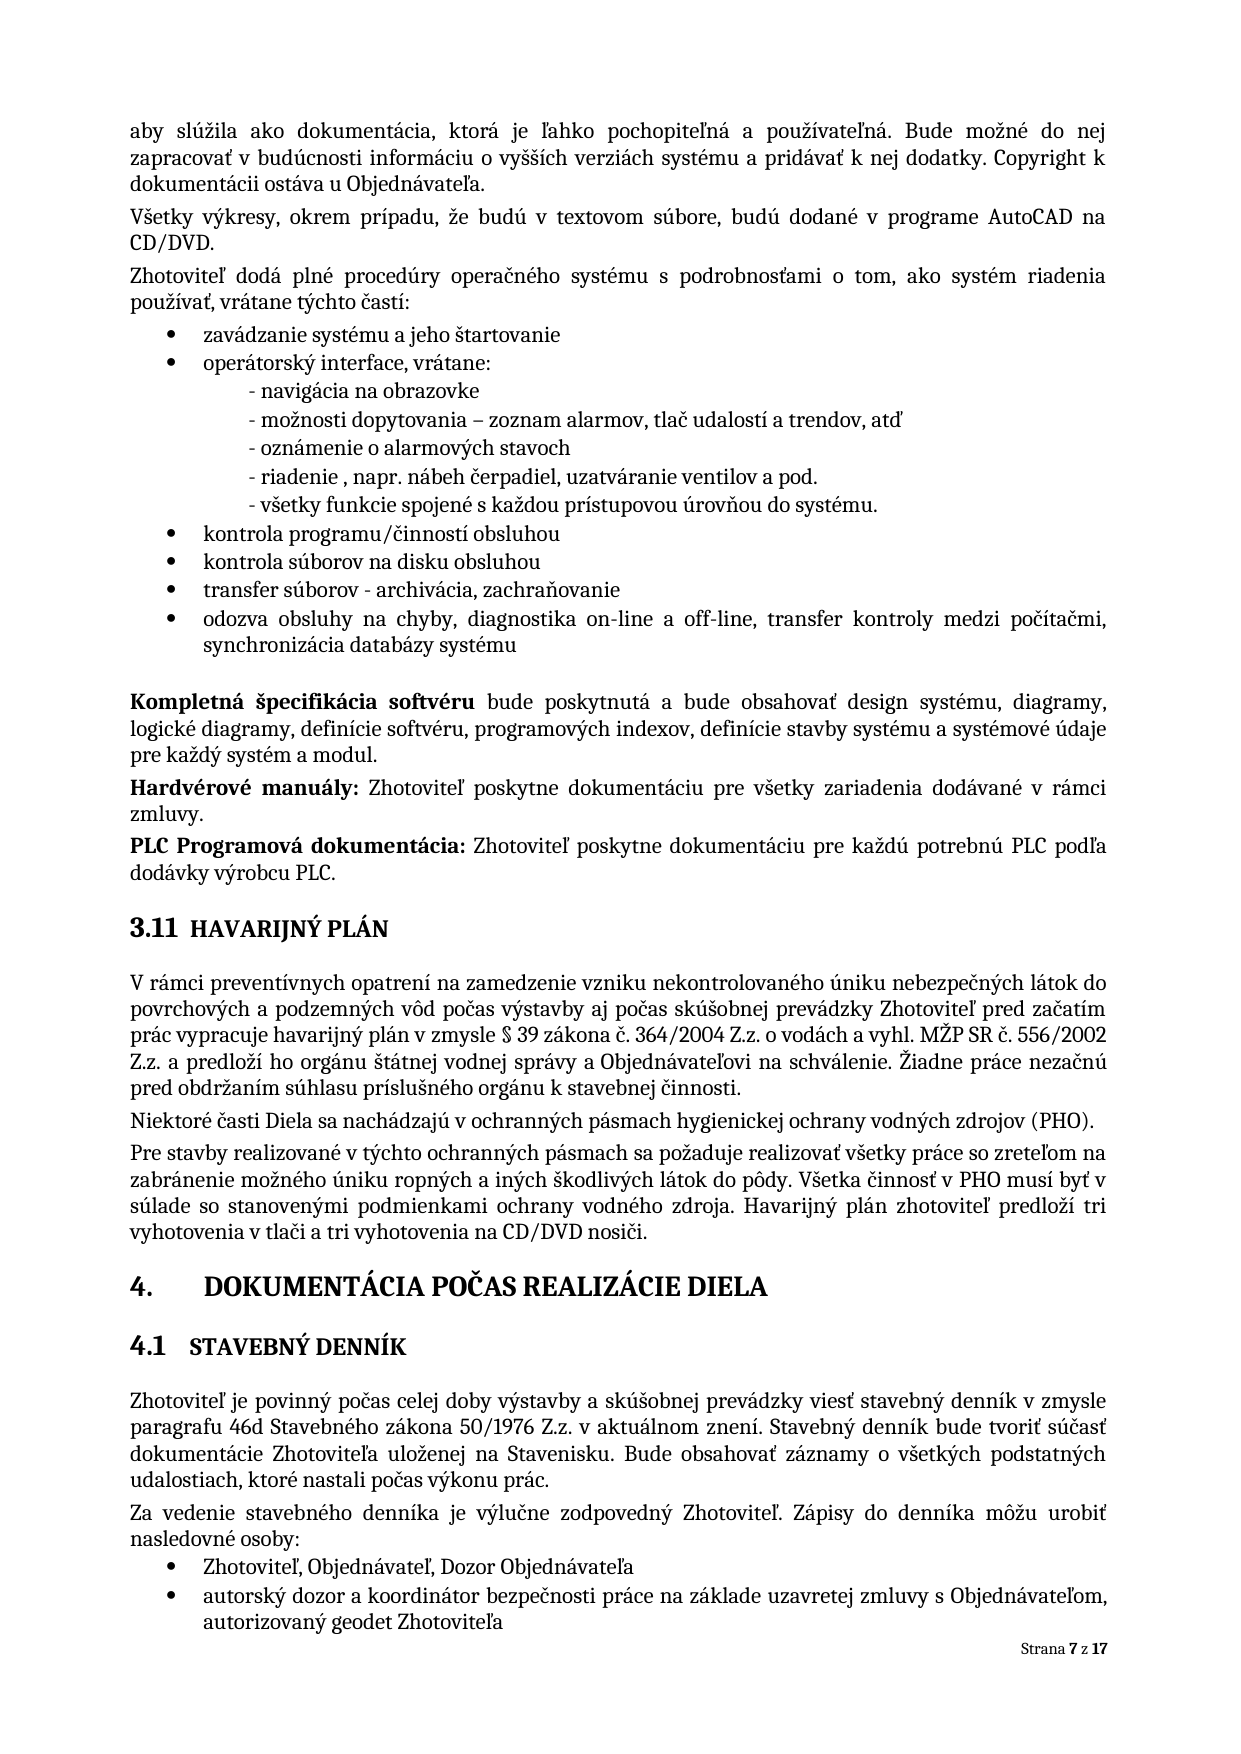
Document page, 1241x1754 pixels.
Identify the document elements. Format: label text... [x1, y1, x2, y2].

list kontrola súborov na disku obsluhou [167, 549, 1108, 575]
list transfer súborov - archivácia, zachraňovanie [167, 577, 1108, 604]
text Hardvérové manuály: Zhotoviteľ poskytne dokumentáciu pre všetky zariadenia dodávané v rámci zmluvy. [130, 774, 1108, 827]
list Zhotoviteľ, Objednávateľ, Dozor Objednávateľa [167, 1554, 1108, 1580]
subtitle Stavebný denník [130, 1329, 1108, 1363]
text - riadenie , napr. nábeh čerpadiel, uzatváranie ventilov a pod. [248, 463, 1108, 490]
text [130, 118, 1108, 197]
list autorský dozor a koordinátor bezpečnosti práce na základe uzavretej zmluvy s Objednávateľom, autorizovaný geodet Zhotoviteľa [167, 1582, 1108, 1635]
text - oznámenie o alarmových stavoch [248, 435, 1108, 461]
list operátorský interface, vrátane: [167, 350, 1108, 376]
text V rámci preventívnych opatrení na zamedzenie vzniku nekontrolovaného úniku nebezpečných látok do povrchových a podzemných vôd počas výstavby aj počas skúšobnej prevádzky Zhotoviteľ pred začatím prác vypracuje havarijný plán v zmysle § 39 zákona č. 364/2004 Z.z. o vodách a vyhl. MŽP SR č. 556/2002 Z.z. a predloží ho orgánu štátnej vodnej správy a Objednávateľovi na schválenie. Žiadne práce nezačnú pred obdržaním súhlasu príslušného orgánu k stavebnej činnosti. [130, 969, 1108, 1101]
text Pre stavby realizované v týchto ochranných pásmach sa požaduje realizovať všetky práce so zreteľom na zabránenie možného úniku ropných a iných škodlivých látok do pôdy. Všetka činnosť v PHO musí byť v súlade so stanovenými podmienkami ochrany vodného zdroja. Havarijný plán zhotoviteľ predloží tri vyhotovenia v tlači a tri vyhotovenia na CD/DVD nosiči. [130, 1140, 1108, 1246]
list kontrola programu/činností obsluhou [167, 520, 1108, 547]
text Všetky výkresy, okrem prípadu, že budú v textovom súbore, budú dodané v programe AutoCAD na CD/DVD. [130, 203, 1108, 256]
list zavádzanie systému a jeho štartovanie [167, 321, 1108, 348]
text Niektoré časti Diela sa nachádzajú v ochranných pásmach hygienickej ochrany vodných zdrojov (PHO). [130, 1107, 1108, 1134]
text Zhotoviteľ je povinný počas celej doby výstavby a skúšobnej prevádzky viesť stavebný denník v zmysle paragrafu 46d Stavebného zákona 50/1976 Z.z. v aktuálnom znení. Stavebný denník bude tvoriť súčasť dokumentácie Zhotoviteľa uloženej na Stavenisku. Bude obsahovať záznamy o všetkých podstatných udalostiach, ktoré nastali počas výkonu prác. [130, 1388, 1108, 1493]
text Kompletná špecifikácia softvéru bude poskytnutá a bude obsahovať design systému, diagramy, logické diagramy, definície softvéru, programových indexov, definície stavby systému a systémové údaje pre každý systém a modul. [130, 689, 1108, 768]
subtitle Havarijný plán [130, 911, 1108, 944]
list odozva obsluhy na chyby, diagnostika on-line a off-line, transfer kontroly medzi počítačmi, synchronizácia databázy systému [167, 606, 1108, 658]
text - všetky funkcie spojené s každou prístupovou úrovňou do systému. [248, 492, 1108, 518]
text - navigácia na obrazovke [248, 378, 1108, 404]
text PLC Programová dokumentácia: Zhotoviteľ poskytne dokumentáciu pre každú potrebnú PLC podľa dodávky výrobcu PLC. [130, 833, 1108, 886]
text Za vedenie stavebného denníka je výlučne zodpovedný Zhotoviteľ. Zápisy do denníka môžu urobiť nasledovné osoby: [130, 1499, 1108, 1552]
text Zhotoviteľ dodá plné procedúry operačného systému s podrobnosťami o tom, ako systém riadenia používať, vrátane týchto častí: [130, 262, 1108, 315]
text - možnosti dopytovania – zoznam alarmov, tlač udalostí a trendov, atď [248, 407, 1108, 433]
subtitle Dokumentácia počas realizácie diela [130, 1271, 1108, 1304]
